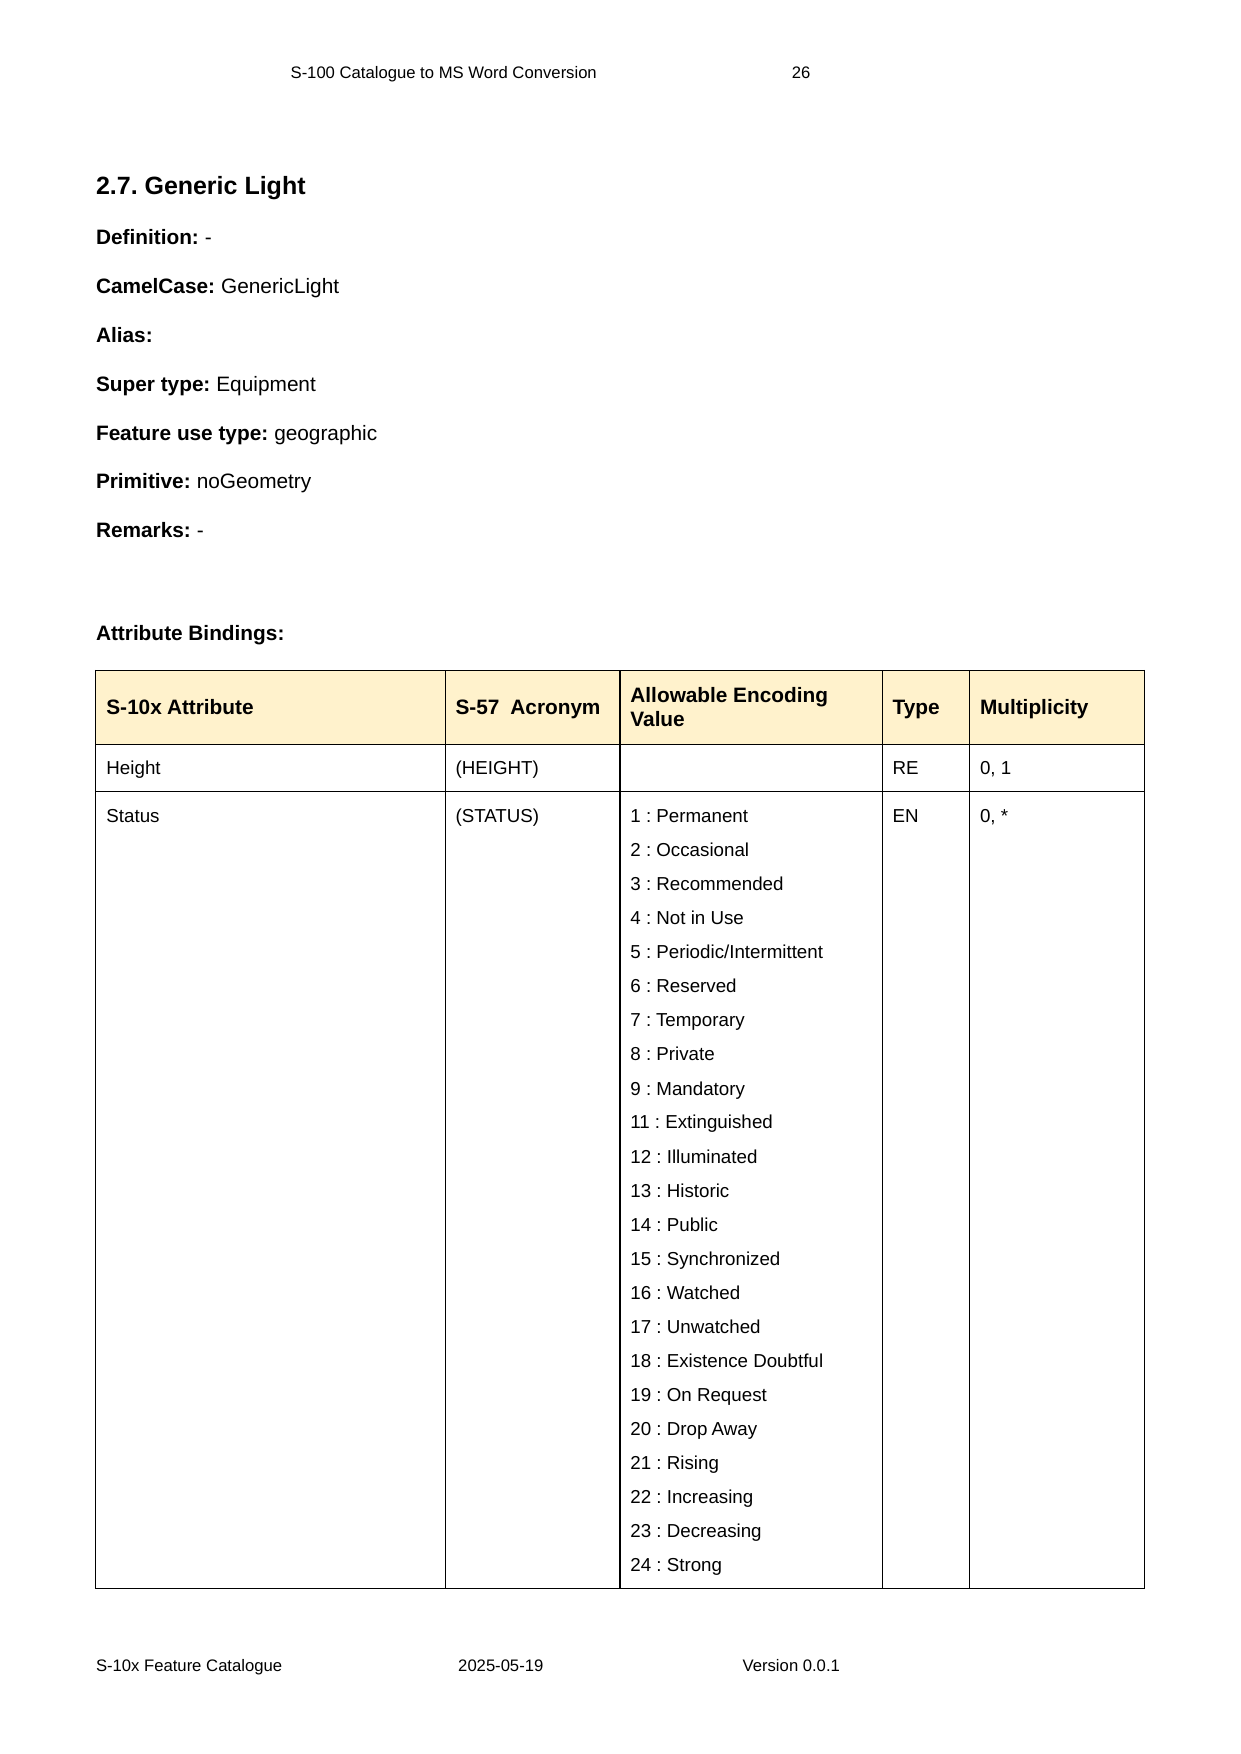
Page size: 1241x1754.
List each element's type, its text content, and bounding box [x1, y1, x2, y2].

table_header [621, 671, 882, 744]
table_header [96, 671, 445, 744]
text Super type: Equipment [96, 371, 1144, 395]
text Definition: - [96, 224, 1144, 248]
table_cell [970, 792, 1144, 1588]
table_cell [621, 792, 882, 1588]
text 2.7. Generic Light [96, 171, 1144, 199]
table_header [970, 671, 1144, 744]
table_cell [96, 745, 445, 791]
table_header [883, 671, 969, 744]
text Alias: [96, 322, 1144, 346]
text CamelCase: GenericLight [96, 273, 1144, 297]
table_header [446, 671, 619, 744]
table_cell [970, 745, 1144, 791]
text Attribute Bindings: [96, 621, 1144, 645]
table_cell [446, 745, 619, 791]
text Feature use type: geographic [96, 420, 1144, 444]
text Primitive: noGeometry [96, 469, 1144, 493]
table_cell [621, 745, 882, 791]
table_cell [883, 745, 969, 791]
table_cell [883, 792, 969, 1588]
text Remarks: - [96, 518, 1144, 542]
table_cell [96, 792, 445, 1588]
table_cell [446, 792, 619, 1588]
